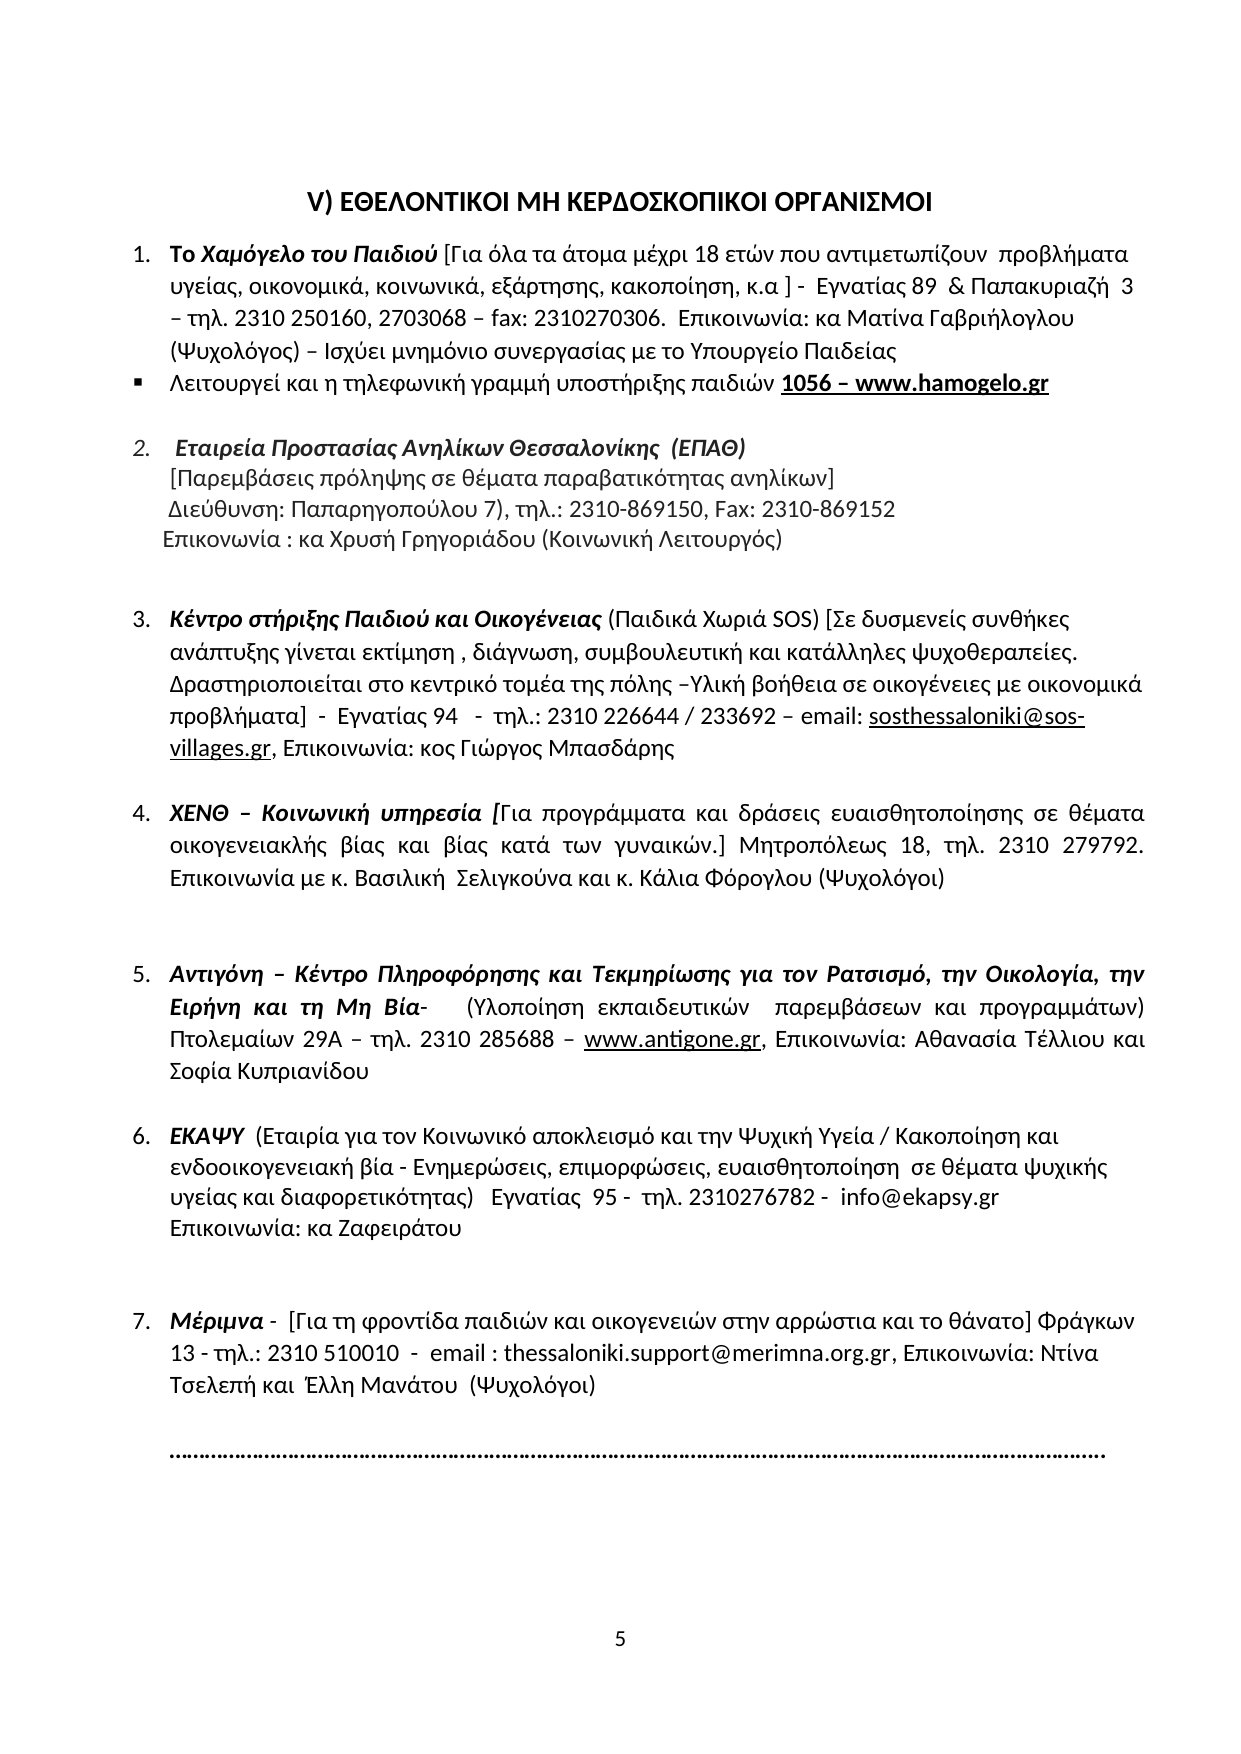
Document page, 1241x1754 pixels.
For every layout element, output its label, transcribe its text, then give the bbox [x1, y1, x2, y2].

text Επικονωνία : κα Χρυσή Γρηγοριάδου (Κοινωνική Λειτουργός) [94, 523, 1146, 554]
list [Παρεμβάσεις πρόληψης σε θέματα παραβατικότητας ανηλίκων] [169, 462, 1146, 493]
list Αντιγόνη – Κέντρο Πληροφόρησης και Τεκμηρίωσης για τον Ρατσισμό, την Οικολογία, την Ειρήνη και τη Μη Βία- (Υλοποίηση εκπαιδευτικών παρεμβάσεων και προγραμμάτων) Πτολεμαίων 29Α – τηλ. 2310 285688 – www.antigone.gr, Επικοινωνία: Αθανασία Τέλλιου και Σοφία Κυπριανίδου [132, 959, 1146, 1086]
list ΕΚΑΨΥ (Εταιρία για τον Κοινωνικό αποκλεισμό και την Ψυχική Υγεία / Κακοποίηση και ενδοοικογενειακή βία - Ενημερώσεις, επιμορφώσεις, ευαισθητοποίηση σε θέματα ψυχικής υγείας και διαφορετικότητας) Εγνατίας 95 - τηλ. 2310276782 - info@ekapsy.gr Επικοινωνία: κα Ζαφειράτου [132, 1120, 1146, 1242]
list Το Χαμόγελο του Παιδιού [Για όλα τα άτομα μέχρι 18 ετών που αντιμετωπίζουν προβλήματα υγείας, οικονομικά, κοινωνικά, εξάρτησης, κακοποίηση, κ.α ] - Εγνατίας 89 & Παπακυριαζή 3 – τηλ. 2310 250160, 2703068 – fax: 2310270306. Επικοινωνία: κα Ματίνα Γαβριήλογλου (Ψυχολόγος) – Ισχύει μνημόνιο συνεργασίας με το Υπουργείο Παιδείας [132, 238, 1146, 365]
list Κέντρο στήριξης Παιδιού και Οικογένειας (Παιδικά Χωριά SOS) [Σε δυσμενείς συνθήκες ανάπτυξης γίνεται εκτίμηση , διάγνωση, συμβουλευτική και κατάλληλες ψυχοθεραπείες. Δραστηριοποιείται στο κεντρικό τομέα της πόλης –Υλική βοήθεια σε οικογένειες με οικονομικά προβλήματα] - Εγνατίας 94 - τηλ.: 2310 226644 / 233692 – email: sosthessaloniki@sos-villages.gr, Επικοινωνία: κος Γιώργος Μπασδάρης [132, 603, 1146, 763]
list ΧΕΝΘ – Κοινωνική υπηρεσία [Για προγράμματα και δράσεις ευαισθητοποίησης σε θέματα οικογενειακλής βίας και βίας κατά των γυναικών.] Μητροπόλεως 18, τηλ. 2310 279792. Επικοινωνία με κ. Βασιλική Σελιγκούνα και κ. Κάλια Φόρογλου (Ψυχολόγοι) [132, 797, 1146, 892]
list ………………………………………………………………………………………………………………………………………….. [169, 1434, 1146, 1465]
list Μέριμνα - [Για τη φροντίδα παιδιών και οικογενειών στην αρρώστια και το θάνατο] Φράγκων 13 - τηλ.: 2310 510010 - email : thessaloniki.support@merimna.org.gr, Επικοινωνία: Ντίνα Τσελεπή και Έλλη Μανάτου (Ψυχολόγοι) [132, 1305, 1146, 1400]
list Λειτουργεί και η τηλεφωνική γραμμή υποστήριξης παιδιών 1056 – www.hamogelo.gr [132, 367, 1146, 398]
list Εταιρεία Προστασίας Ανηλίκων Θεσσαλονίκης (ΕΠΑΘ) [132, 432, 1146, 462]
text Διεύθυνση: Παπαρηγοπούλου 7), τηλ.: 2310-869150, Fax: 2310-869152 [94, 493, 1146, 523]
text V) ΕΘΕΛΟΝΤΙΚΟΙ ΜΗ ΚΕΡΔΟΣΚΟΠΙΚΟΙ ΟΡΓΑΝΙΣΜΟΙ [94, 183, 1146, 218]
